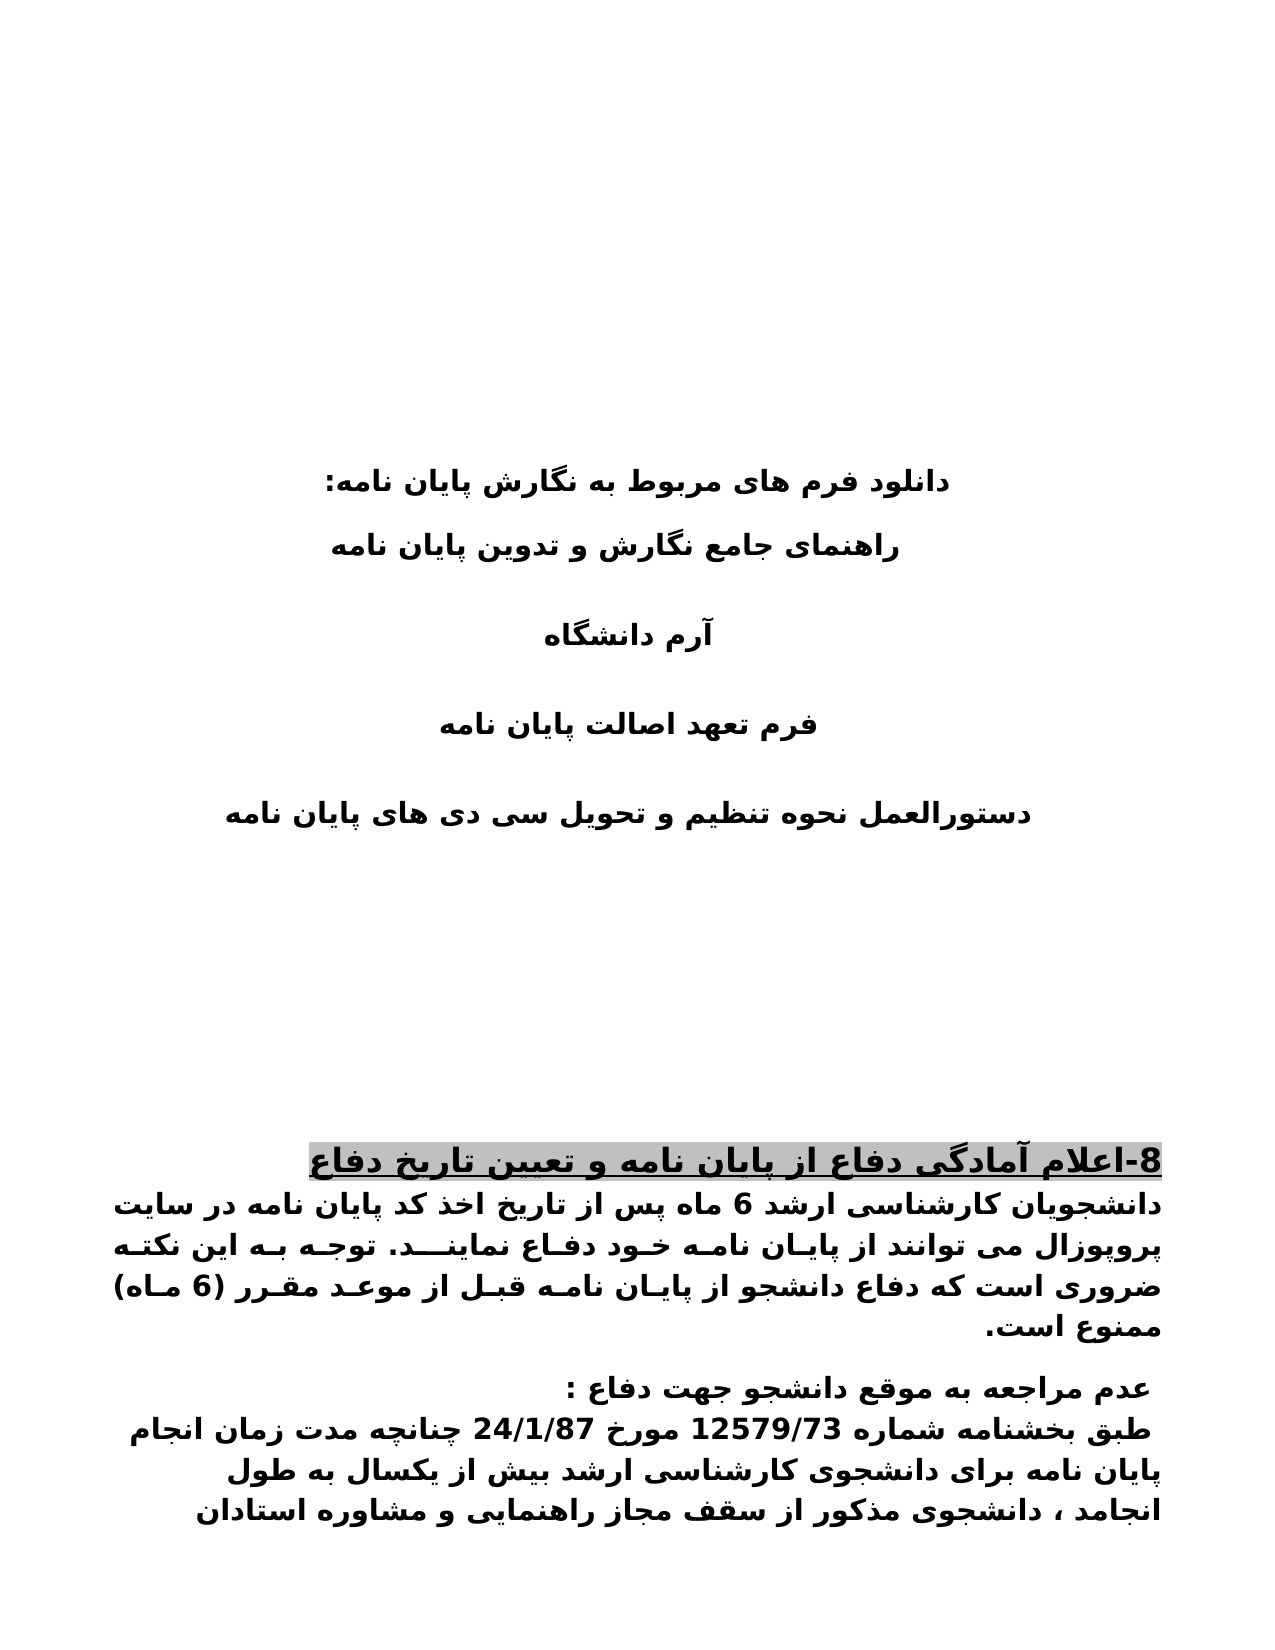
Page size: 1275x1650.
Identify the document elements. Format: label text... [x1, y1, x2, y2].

text راهنمای جامع نگارش و تدوین پایان نامه آرم دانشگاه فرم تعهد اصالت پایان نامه دستورالعمل نحوه تنظیم و تحویل سی دی های پایان نامه [103, 519, 1153, 830]
text 8-اعلام آمادگی دفاع از پایان نامه و تعیین تاریخ دفاع [112, 1140, 1162, 1181]
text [112, 1364, 1162, 1527]
text دانشجویان کارشناسی ارشد 6 ماه پس از تاریخ اخذ کد پایان نامه در سایت پروپوزال می توانند از پایان نامه خود دفاع نماینــد. توجه به این نکته ضروری است که دفاع دانشجو از پایان نامه قبل از موعد مقرر (6 ماه) ممنوع است. [112, 1181, 1162, 1344]
text دانلود فرم های مربوط به نگارش پایان نامه: [112, 458, 1162, 498]
